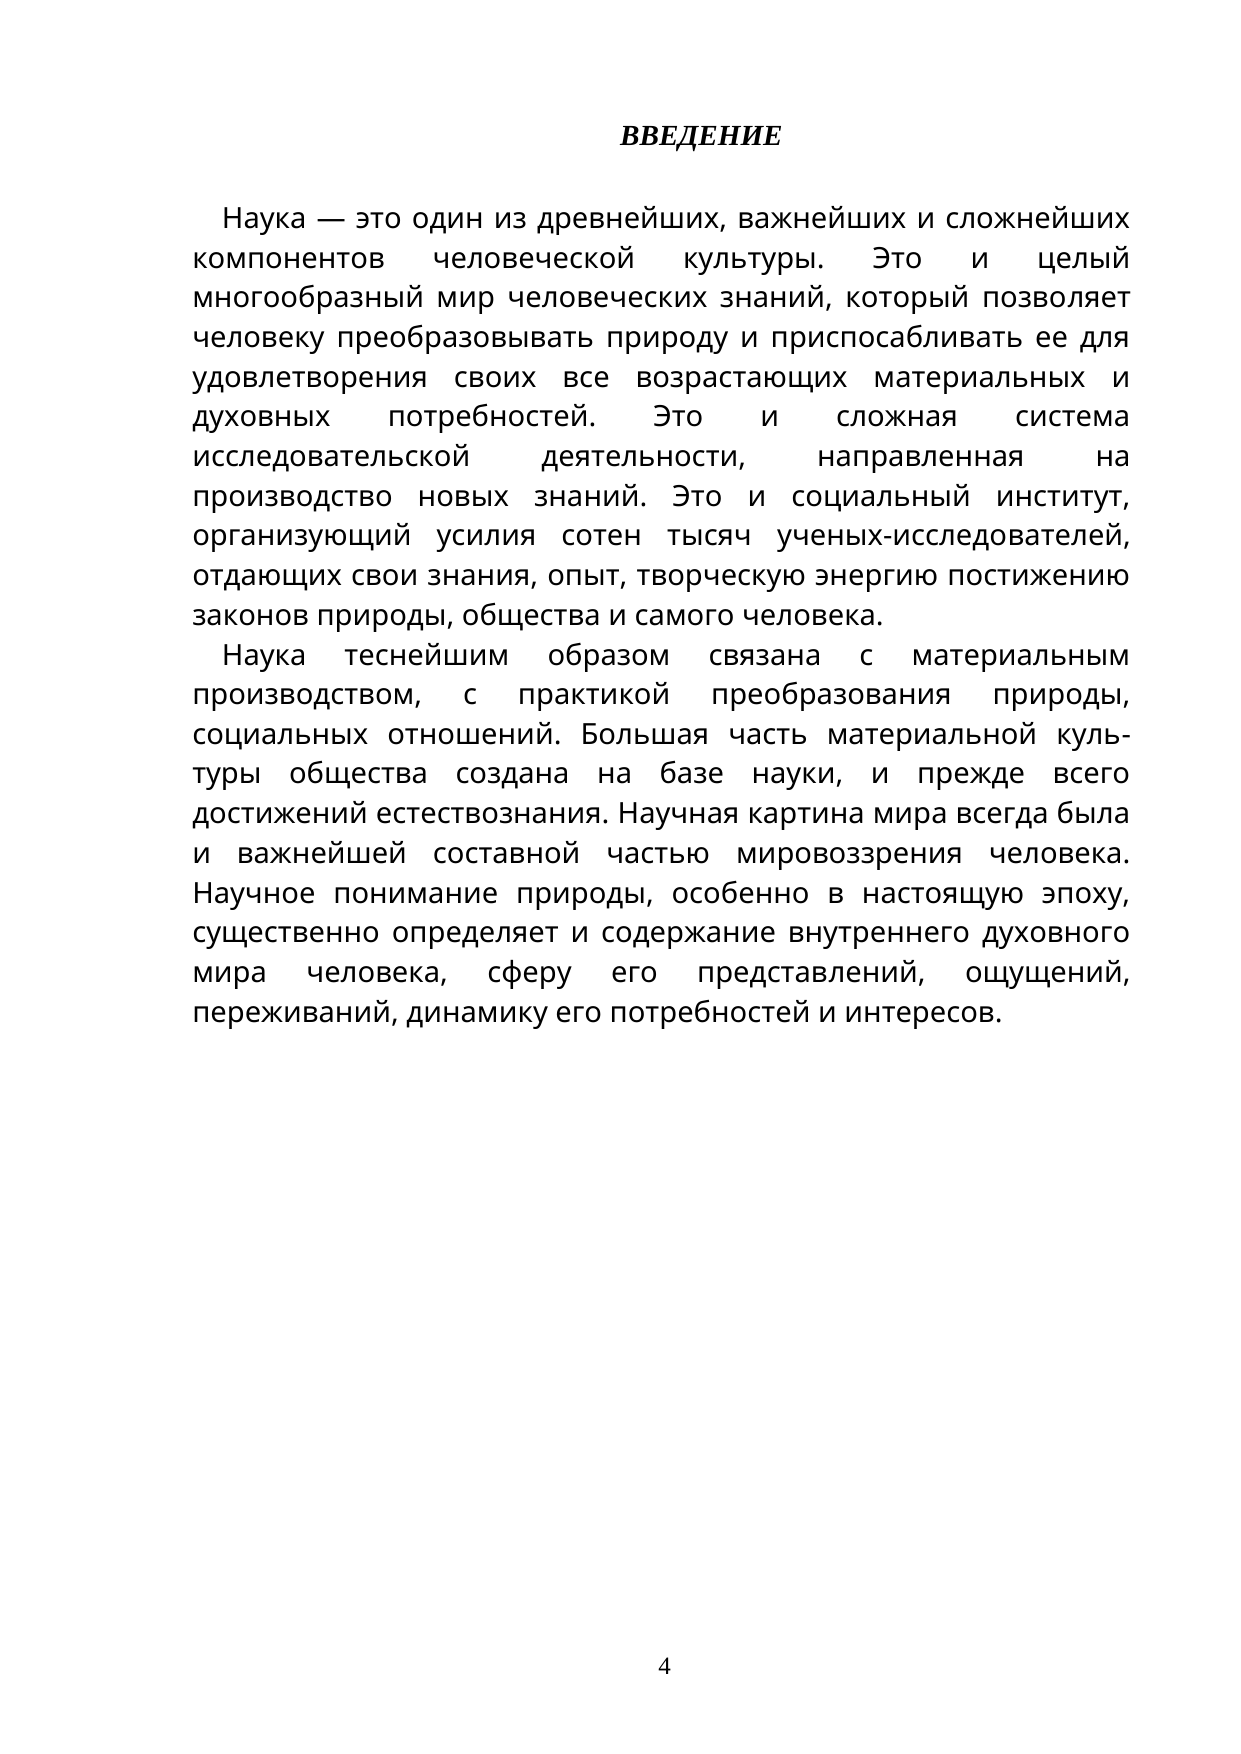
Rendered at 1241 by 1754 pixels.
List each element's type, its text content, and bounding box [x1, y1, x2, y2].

text Наука теснейшим образом связана с материальным производством, с практикой преобразования природы, социальных отношений. Большая часть материальной культуры общества создана на базе науки, и прежде всего достижений естествознания. Научная картина мира всегда была и важнейшей составной частью мировоззрения человека. Научное понимание природы, особенно в настоящую эпоху, существенно определяет и содержание внутреннего духовного мира человека, сферу его представлений, ощущений, переживаний, динамику его потребностей и интересов. [192, 634, 1131, 1031]
text ВВЕДЕНИЕ [177, 118, 1152, 152]
text Наука — это один из древнейших, важнейших и сложнейших компонентов человеческой культуры. Это и целый многообразный мир человеческих знаний, который позволяет человеку преобразовывать природу и приспосабливать ее для удовлетворения своих все возрастающих материальных и духовных потребностей. Это и сложная система исследовательской деятельности, направленная на производство новых знаний. Это и социальный институт, организующий усилия сотен тысяч ученых-исследователей, отдающих свои знания, опыт, творческую энергию постижению законов природы, общества и самого человека. [192, 197, 1131, 634]
